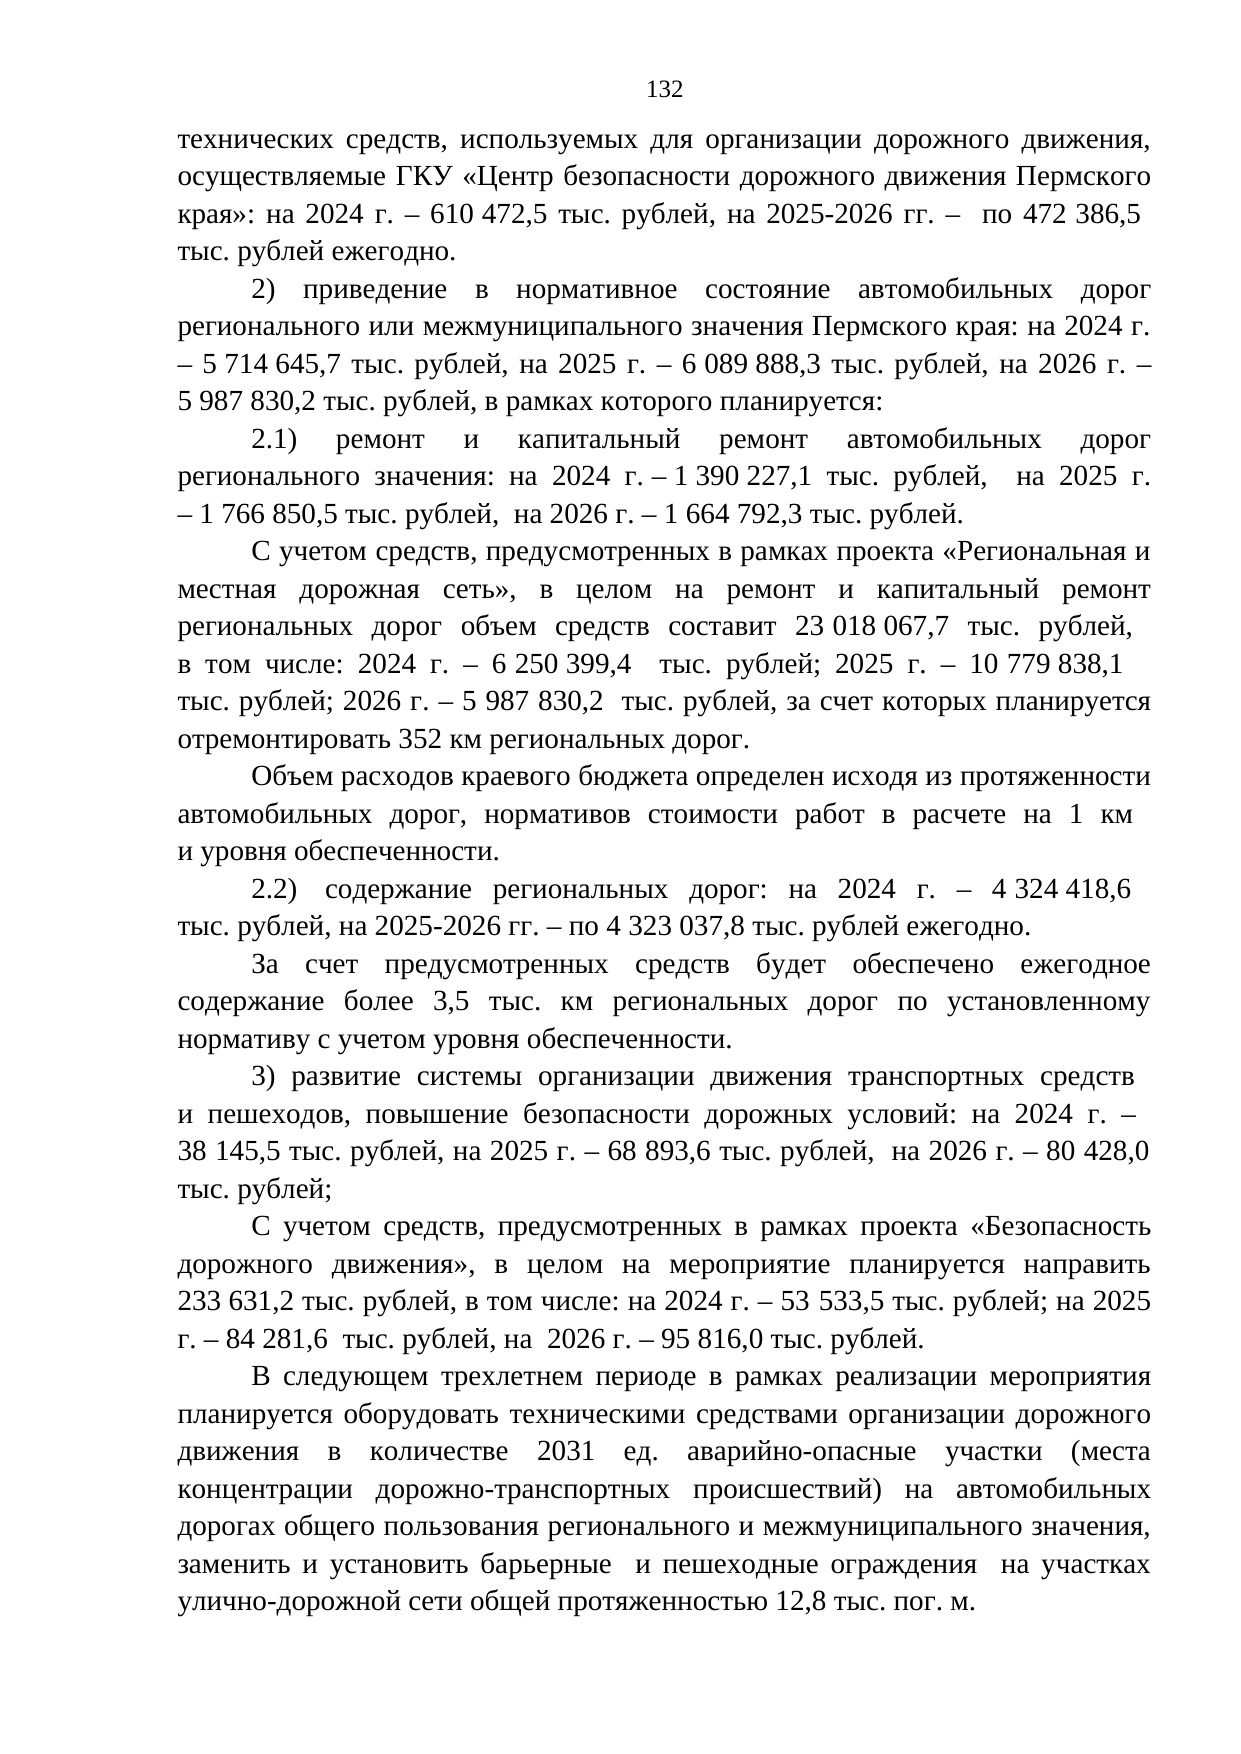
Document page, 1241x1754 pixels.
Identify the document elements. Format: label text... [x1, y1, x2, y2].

text С учетом средств, предусмотренных в рамках проекта «Региональная и местная дорожная сеть», в целом на ремонт и капитальный ремонт региональных дорог объем средств составит 23 018 067,7 тыс. рублей, в том числе: 2024 г. – 6 250 399,4 тыс. рублей; 2025 г. – 10 779 838,1 тыс. рублей; 2026 г. – 5 987 830,2 тыс. рублей, за счет которых планируется отремонтировать 352 км региональных дорог. [177, 531, 1152, 756]
text С учетом средств, предусмотренных в рамках проекта «Безопасность дорожного движения», в целом на мероприятие планируется направить 233 631,2 тыс. рублей, в том числе: на 2024 г. – 53 533,5 тыс. рублей; на 2025 г. – 84 281,6 тыс. рублей, на 2026 г. – 95 816,0 тыс. рублей. [177, 1206, 1152, 1356]
text Объем расходов краевого бюджета определен исходя из протяженности автомобильных дорог, нормативов стоимости работ в расчете на 1 км и уровня обеспеченности. [177, 756, 1152, 868]
text 3) развитие системы организации движения транспортных средств и пешеходов, повышение безопасности дорожных условий: на 2024 г. – 38 145,5 тыс. рублей, на 2025 г. – 68 893,6 тыс. рублей, на 2026 г. – 80 428,0 тыс. рублей; [177, 1056, 1152, 1206]
text 2.2) содержание региональных дорог: на 2024 г. – 4 324 418,6 тыс. рублей, на 2025-2026 гг. – по 4 323 037,8 тыс. рублей ежегодно. [177, 868, 1152, 943]
text 2.1) ремонт и капитальный ремонт автомобильных дорог регионального значения: на 2024 г. – 1 390 227,1 тыс. рублей, на 2025 г. – 1 766 850,5 тыс. рублей, на 2026 г. – 1 664 792,3 тыс. рублей. [177, 418, 1152, 531]
text В следующем трехлетнем периоде в рамках реализации мероприятия планируется оборудовать техническими средствами организации дорожного движения в количестве 2031 ед. аварийно-опасные участки (места концентрации дорожно-транспортных происшествий) на автомобильных дорогах общего пользования регионального и межмуниципального значения, заменить и установить барьерные и пешеходные ограждения на участках улично-дорожной сети общей протяженностью 12,8 тыс. пог. м. [177, 1356, 1152, 1618]
text За счет предусмотренных средств будет обеспечено ежегодное содержание более 3,5 тыс. км региональных дорог по установленному нормативу с учетом уровня обеспеченности. [177, 943, 1152, 1056]
text 2) приведение в нормативное состояние автомобильных дорог регионального или межмуниципального значения Пермского края: на 2024 г. – 5 714 645,7 тыс. рублей, на 2025 г. – 6 089 888,3 тыс. рублей, на 2026 г. – 5 987 830,2 тыс. рублей, в рамках которого планируется: [177, 268, 1152, 418]
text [177, 118, 1152, 268]
